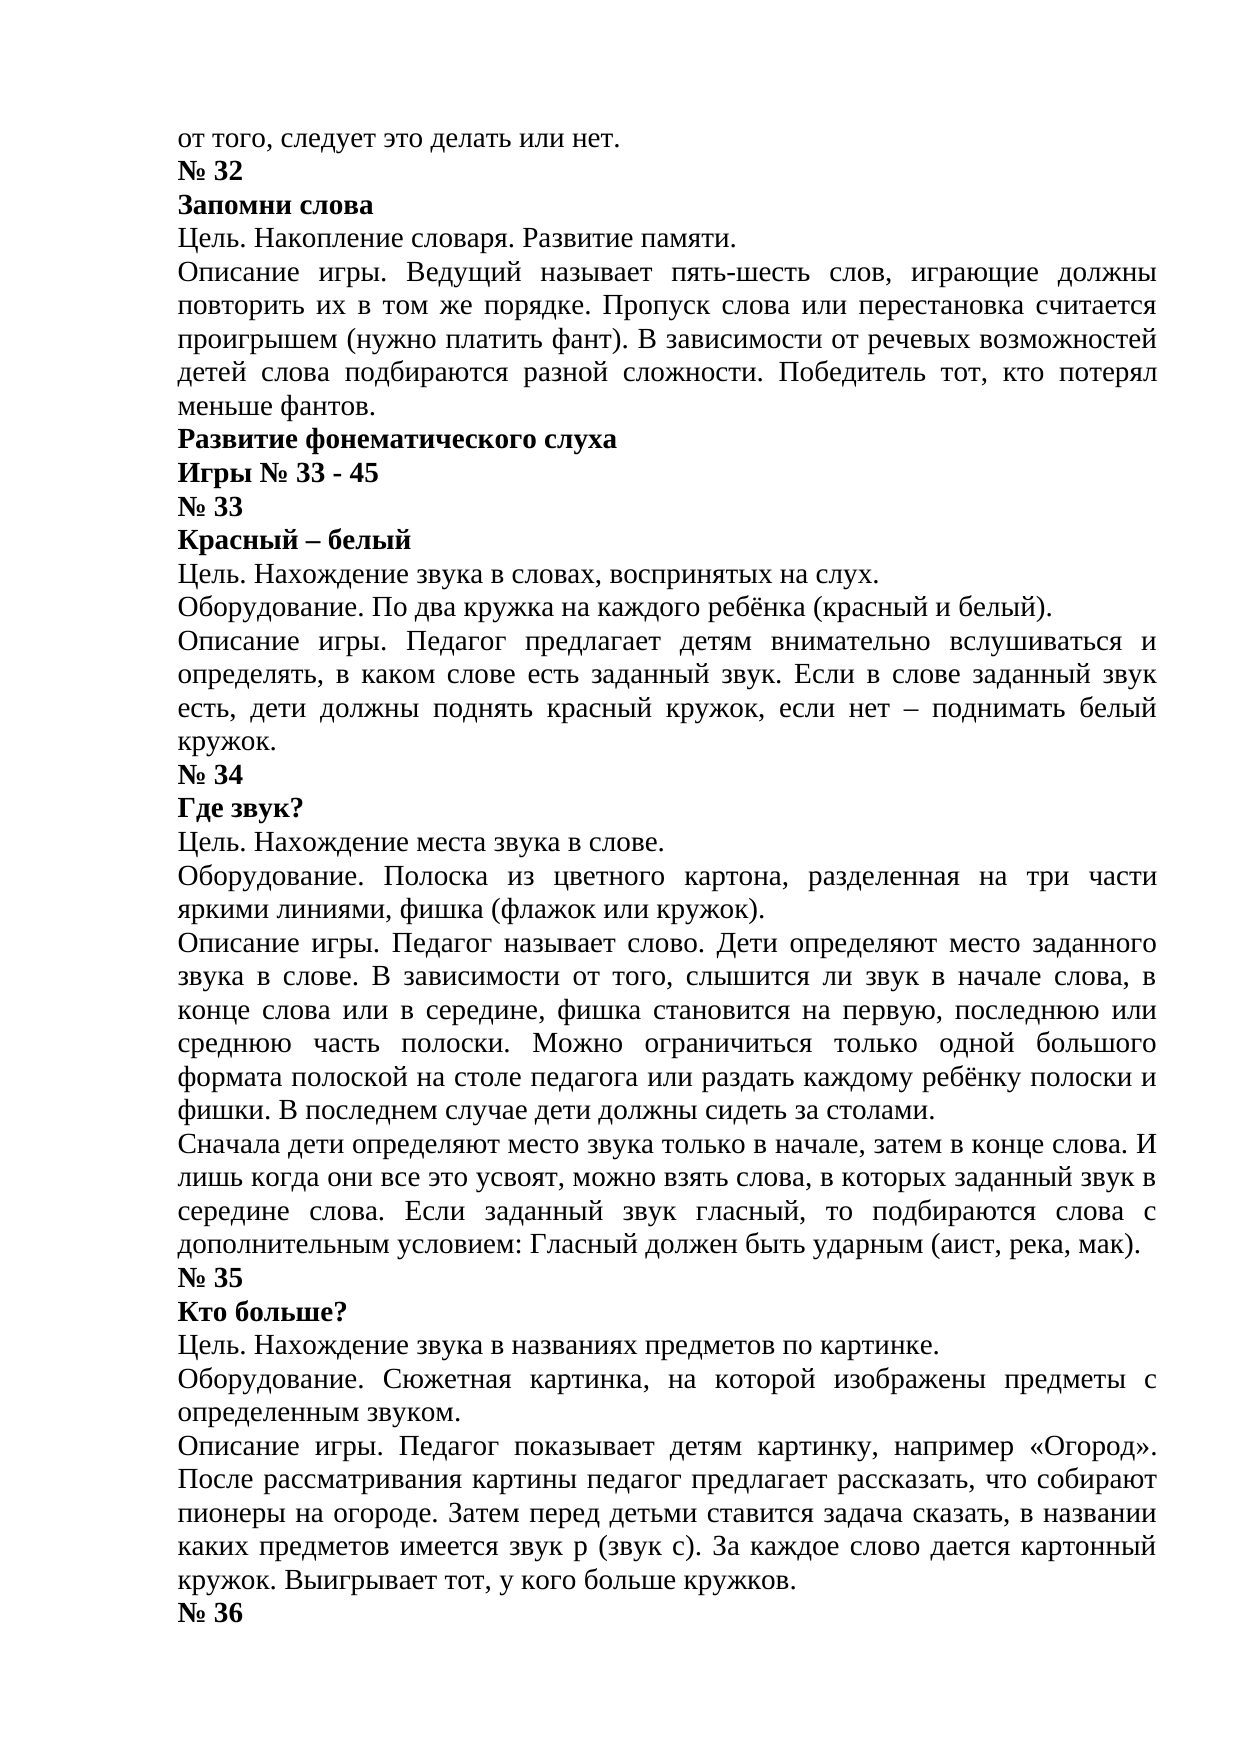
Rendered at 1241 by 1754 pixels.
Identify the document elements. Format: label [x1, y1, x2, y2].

table_header [176, 118, 1159, 1631]
